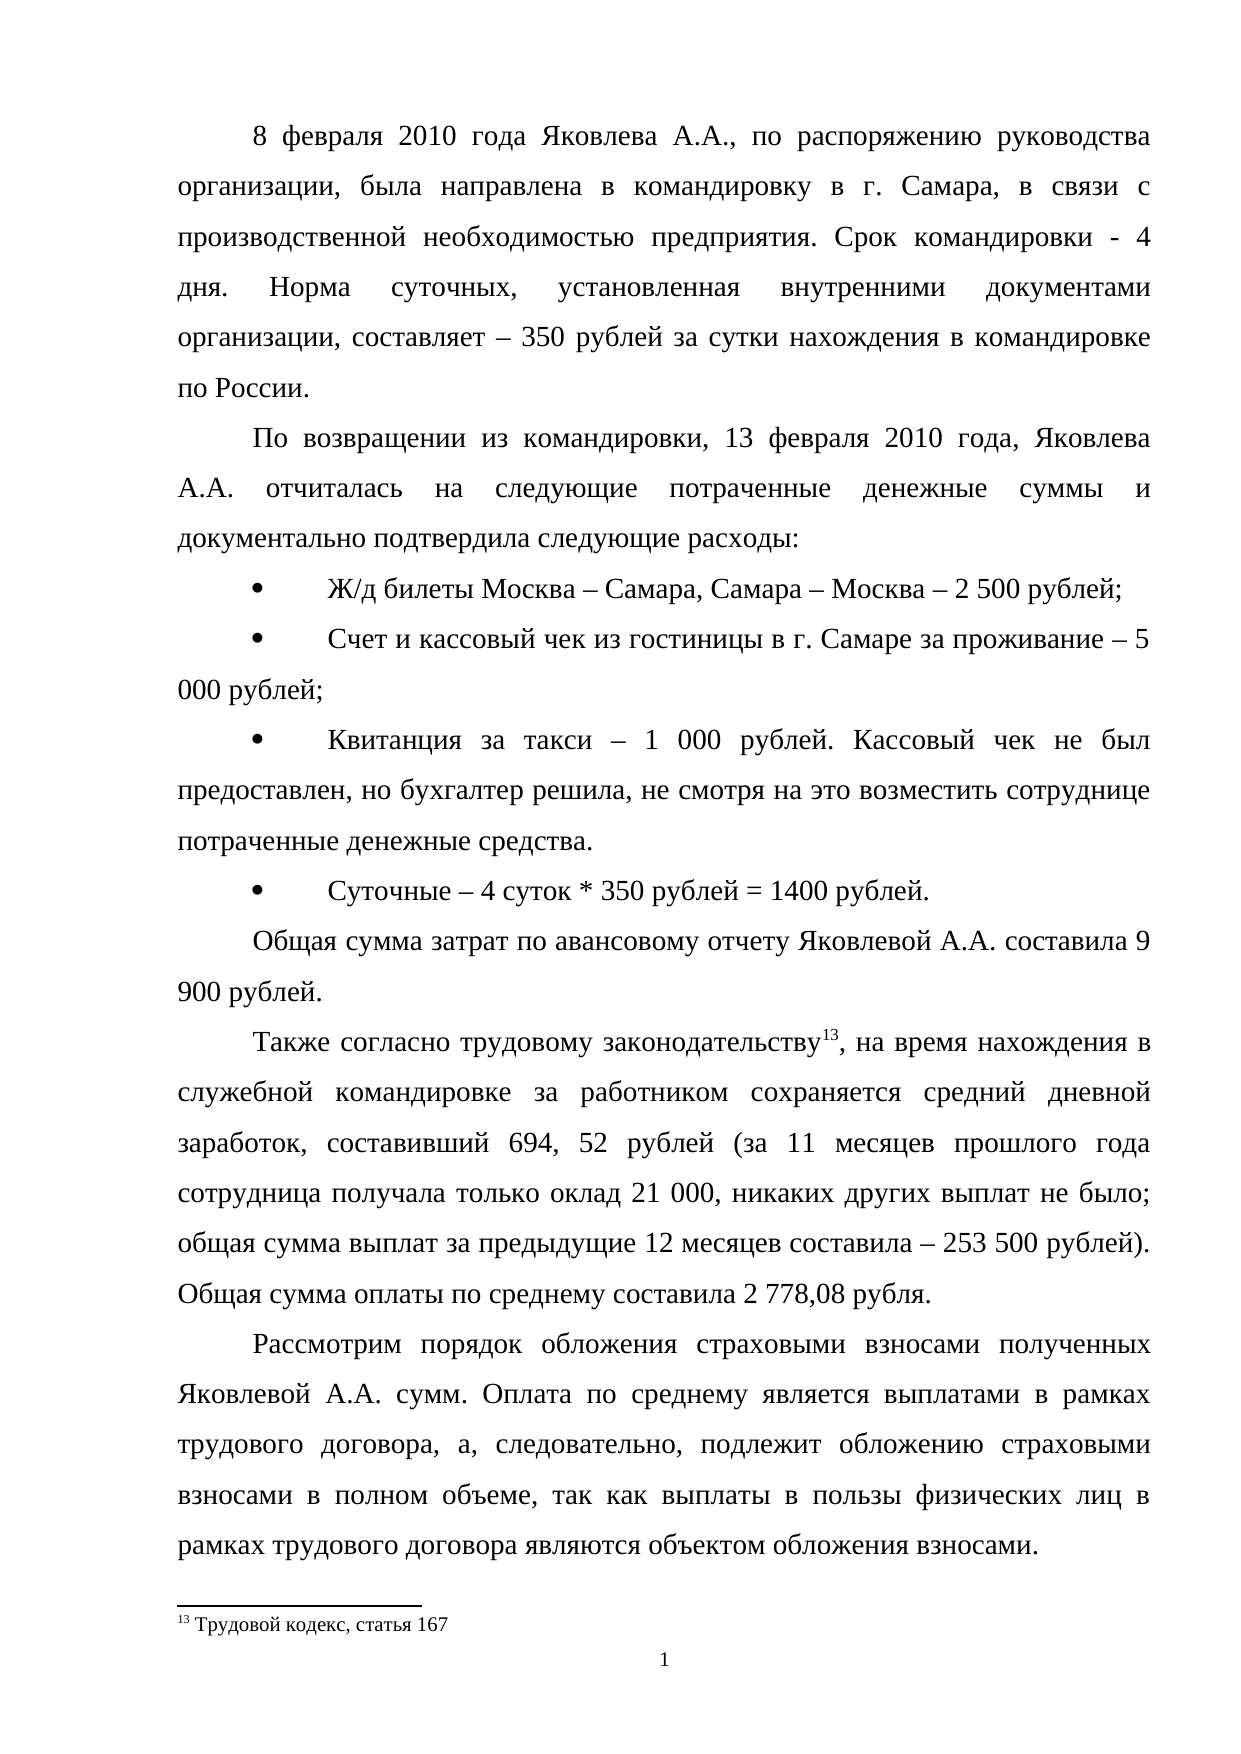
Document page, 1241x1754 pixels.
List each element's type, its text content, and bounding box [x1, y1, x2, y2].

text Также согласно трудовому законодательству, на время нахождения в служебной командировке за работником сохраняется средний дневной заработок, составивший 694, 52 рублей (за 11 месяцев прошлого года сотрудница получала только оклад 21 000, никаких других выплат не было; общая сумма выплат за предыдущие 12 месяцев составила – 253 500 рублей). Общая сумма оплаты по среднему составила 2 778,08 рубля. [177, 1024, 1152, 1309]
list Ж/д билеты Москва – Самара, Самара – Москва – 2 500 рублей; [177, 571, 1152, 604]
text Общая сумма затрат по авансовому отчету Яковлевой А.А. составила 9 900 рублей. [177, 923, 1152, 1007]
list Счет и кассовый чек из гостиницы в г. Самаре за проживание – 5 000 рублей; [177, 621, 1152, 705]
list Суточные – 4 суток * 350 рублей = 1400 рублей. [177, 873, 1152, 907]
text 8 февраля 2010 года Яковлева А.А., по распоряжению руководства организации, была направлена в командировку в г. Самара, в связи с производственной необходимостью предприятия. Срок командировки - 4 дня. Норма суточных, установленная внутренними документами организации, составляет – 350 рублей за сутки нахождения в командировке по России. [177, 118, 1152, 403]
text Рассмотрим порядок обложения страховыми взносами полученных Яковлевой А.А. сумм. Оплата по среднему является выплатами в рамках трудового договора, а, следовательно, подлежит обложению страховыми взносами в полном объеме, так как выплаты в пользы физических лиц в рамках трудового договора являются объектом обложения взносами. [177, 1326, 1152, 1561]
text По возвращении из командировки, 13 февраля 2010 года, Яковлева А.А. отчиталась на следующие потраченные денежные суммы и документально подтвердила следующие расходы: [177, 420, 1152, 554]
list Квитанция за такси – 1 000 рублей. Кассовый чек не был предоставлен, но бухгалтер решила, не смотря на это возместить сотруднице потраченные денежные средства. [177, 722, 1152, 856]
